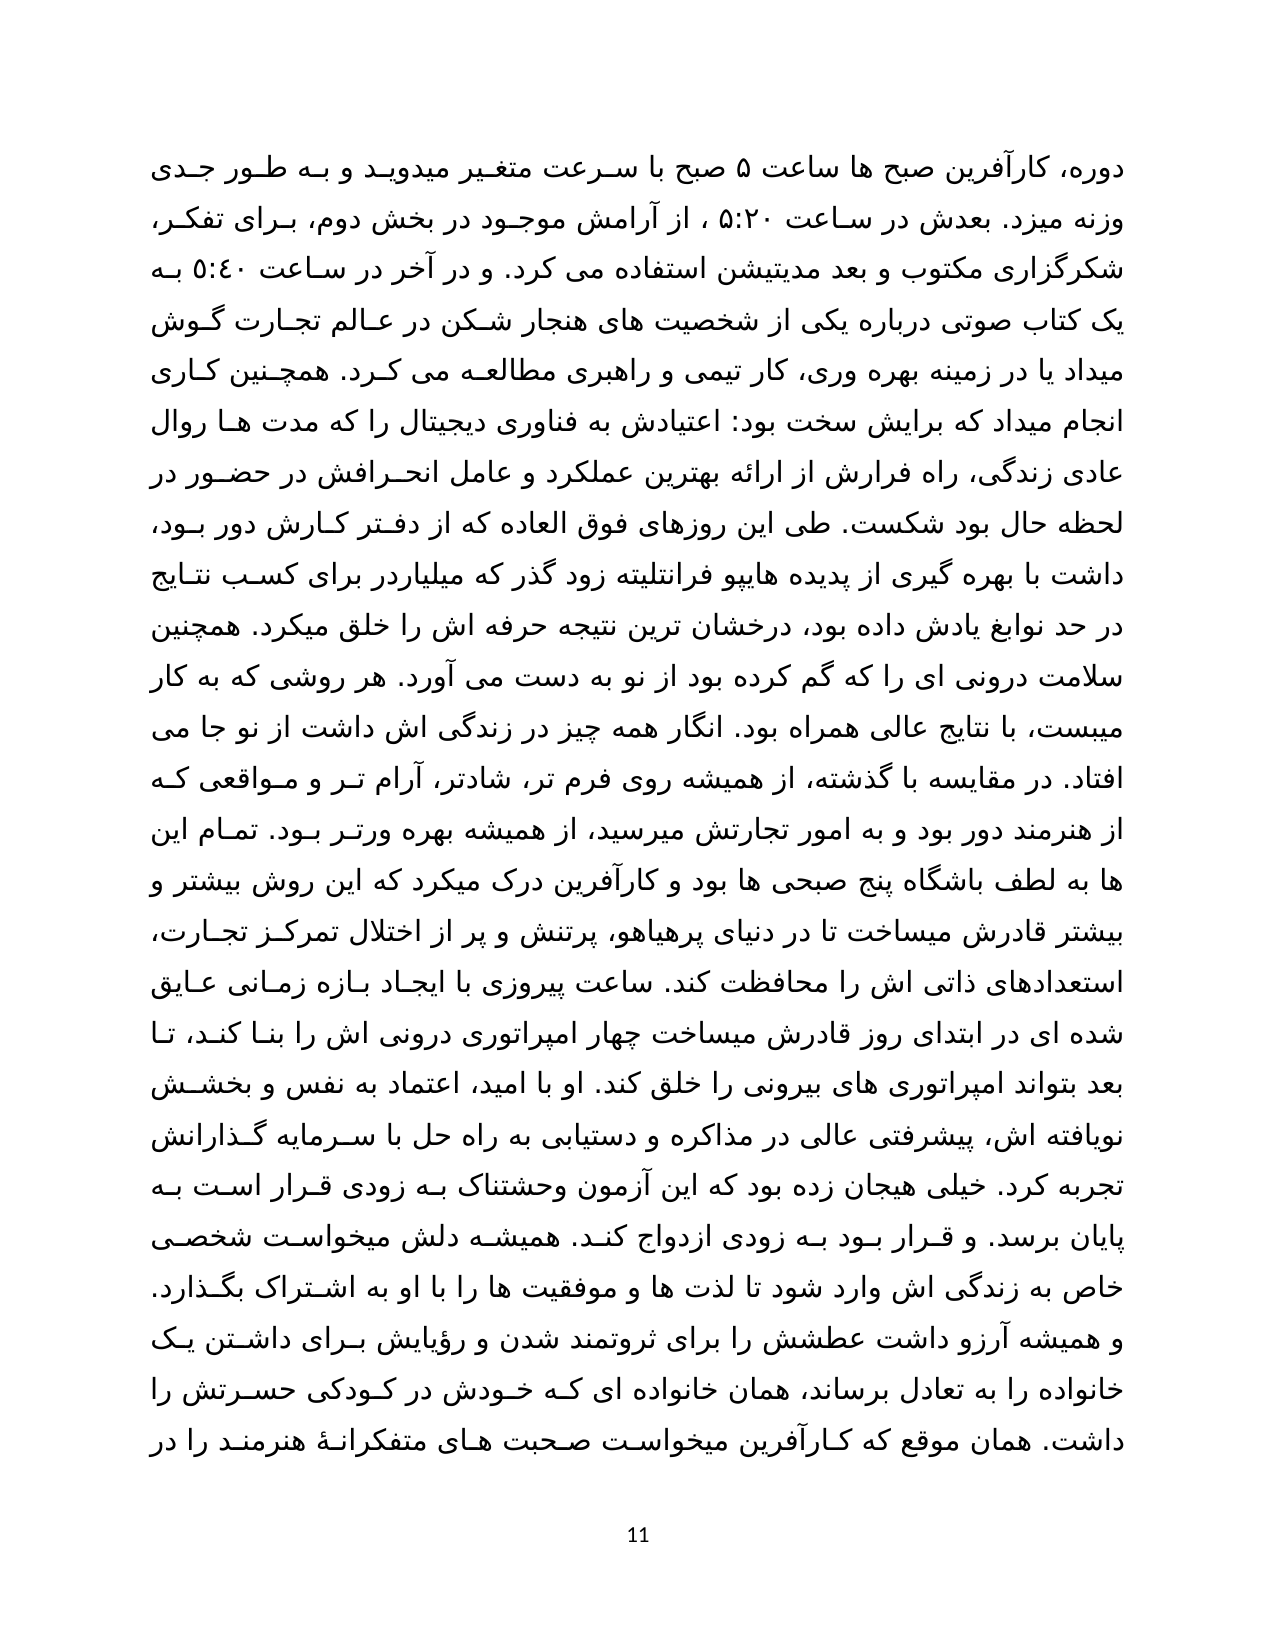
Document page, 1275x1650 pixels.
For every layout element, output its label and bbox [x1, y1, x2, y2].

text [150, 150, 1125, 1457]
